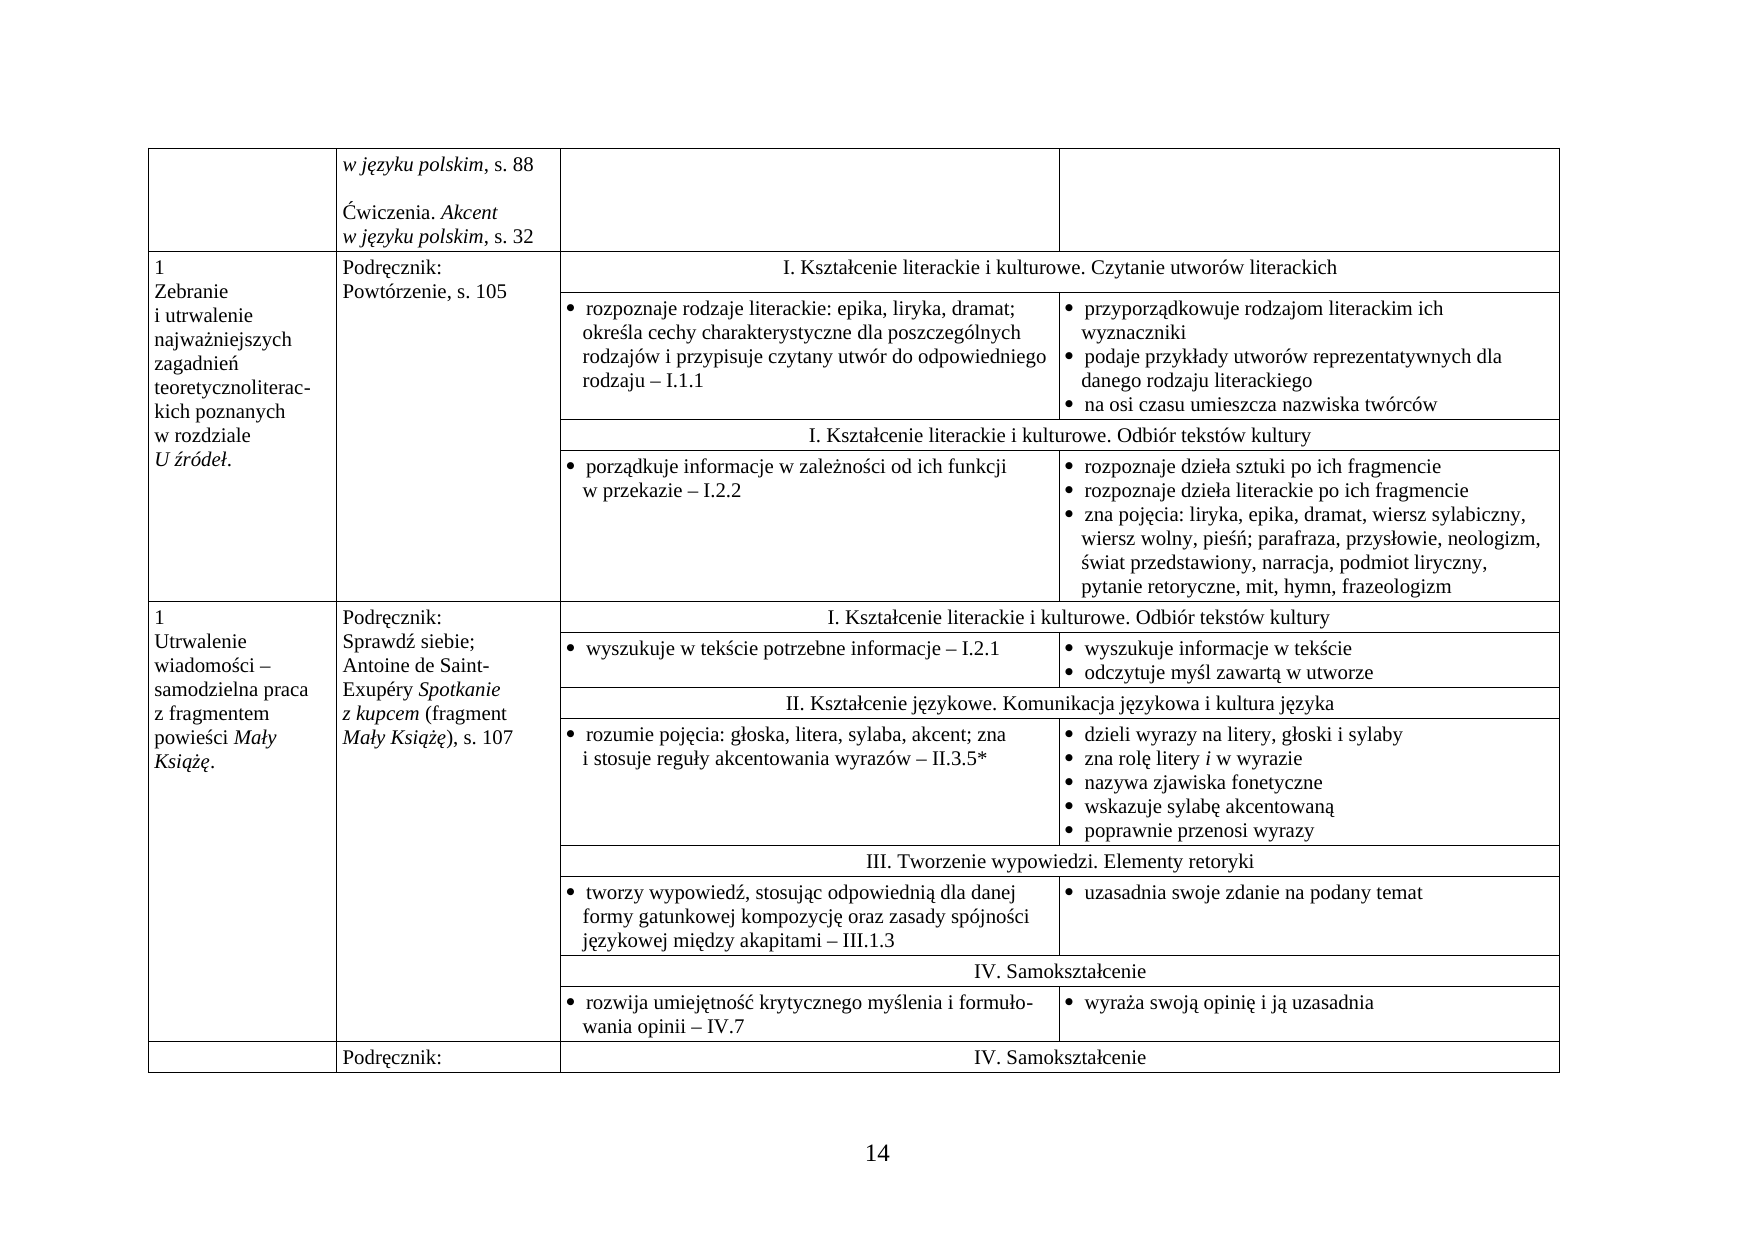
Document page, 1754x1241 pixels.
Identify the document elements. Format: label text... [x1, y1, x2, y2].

table_cell uzasadnia swoje zdanie na podany temat [1060, 877, 1559, 955]
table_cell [337, 1042, 560, 1072]
table_cell rozpoznaje rodzaje literackie: epika, liryka, dramat; określa cechy charakterystyczne dla poszczególnych rodzajów i przypisuje czytany utwór do odpowiedniego rodzaju – I.1.1 [561, 293, 1059, 419]
table_cell przyporządkowuje rodzajom literackim ich wyznaczniki podaje przykłady utworów reprezentatywnych dla danego rodzaju literackiego na osi czasu umieszcza nazwiska twórców [1060, 293, 1559, 419]
table_cell porządkuje informacje w zależności od ich funkcji w przekazie – I.2.2 [561, 451, 1059, 601]
table_cell tworzy wypowiedź, stosując odpowiednią dla danej formy gatunkowej kompozycję oraz zasady spójności językowej między akapitami – III.1.3 [561, 877, 1059, 955]
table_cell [561, 149, 1059, 251]
table_cell rozwija umiejętność krytycznego myślenia i formułowania opinii – IV.7 [561, 987, 1059, 1041]
table_cell dzieli wyrazy na litery, głoski i sylaby zna rolę litery i w wyrazie nazywa zjawiska fonetyczne wskazuje sylabę akcentowaną poprawnie przenosi wyrazy [1060, 719, 1559, 845]
table_cell Podręcznik: Sprawdź siebie; Antoine de Saint-Exupéry Spotkanie z kupcem (fragment Mały Książę), s. 107 [337, 602, 560, 1041]
table_cell I. Kształcenie literackie i kulturowe. Odbiór tekstów kultury [561, 602, 1559, 632]
table_cell I. Kształcenie literackie i kulturowe. Odbiór tekstów kultury [561, 420, 1559, 450]
table_cell [149, 1042, 336, 1072]
table_cell Podręcznik: Powtórzenie, s. 105 [337, 252, 560, 601]
table_cell rozumie pojęcia: głoska, litera, sylaba, akcent; zna i stosuje reguły akcentowania wyrazów – II.3.5* [561, 719, 1059, 845]
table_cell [1060, 149, 1559, 251]
table_cell IV. Samokształcenie [561, 1042, 1559, 1072]
table_cell wyszukuje w tekście potrzebne informacje – I.2.1 [561, 633, 1059, 687]
table_cell 1 Zebranie i utrwalenie najważniejszych zagadnień teoretycznoliterackich poznanych w rozdziale U źródeł. [149, 252, 336, 601]
table_cell wyraża swoją opinię i ją uzasadnia [1060, 987, 1559, 1041]
table_cell 1 Utrwalenie wiadomości – samodzielna praca z fragmentem powieści Mały Książę. [149, 602, 336, 1041]
table_cell rozpoznaje dzieła sztuki po ich fragmencie rozpoznaje dzieła literackie po ich fragmencie zna pojęcia: liryka, epika, dramat, wiersz sylabiczny, wiersz wolny, pieśń; parafraza, przysłowie, neologizm, świat przedstawiony, narracja, podmiot liryczny, pytanie retoryczne, mit, hymn, frazeologizm [1060, 451, 1559, 601]
table_cell I. Kształcenie literackie i kulturowe. Czytanie utworów literackich [561, 252, 1559, 292]
table_cell II. Kształcenie językowe. Komunikacja językowa i kultura języka [561, 688, 1559, 718]
table_cell wyszukuje informacje w tekście odczytuje myśl zawartą w utworze [1060, 633, 1559, 687]
table_cell III. Tworzenie wypowiedzi. Elementy retoryki [561, 846, 1559, 876]
table_cell IV. Samokształcenie [561, 956, 1559, 986]
